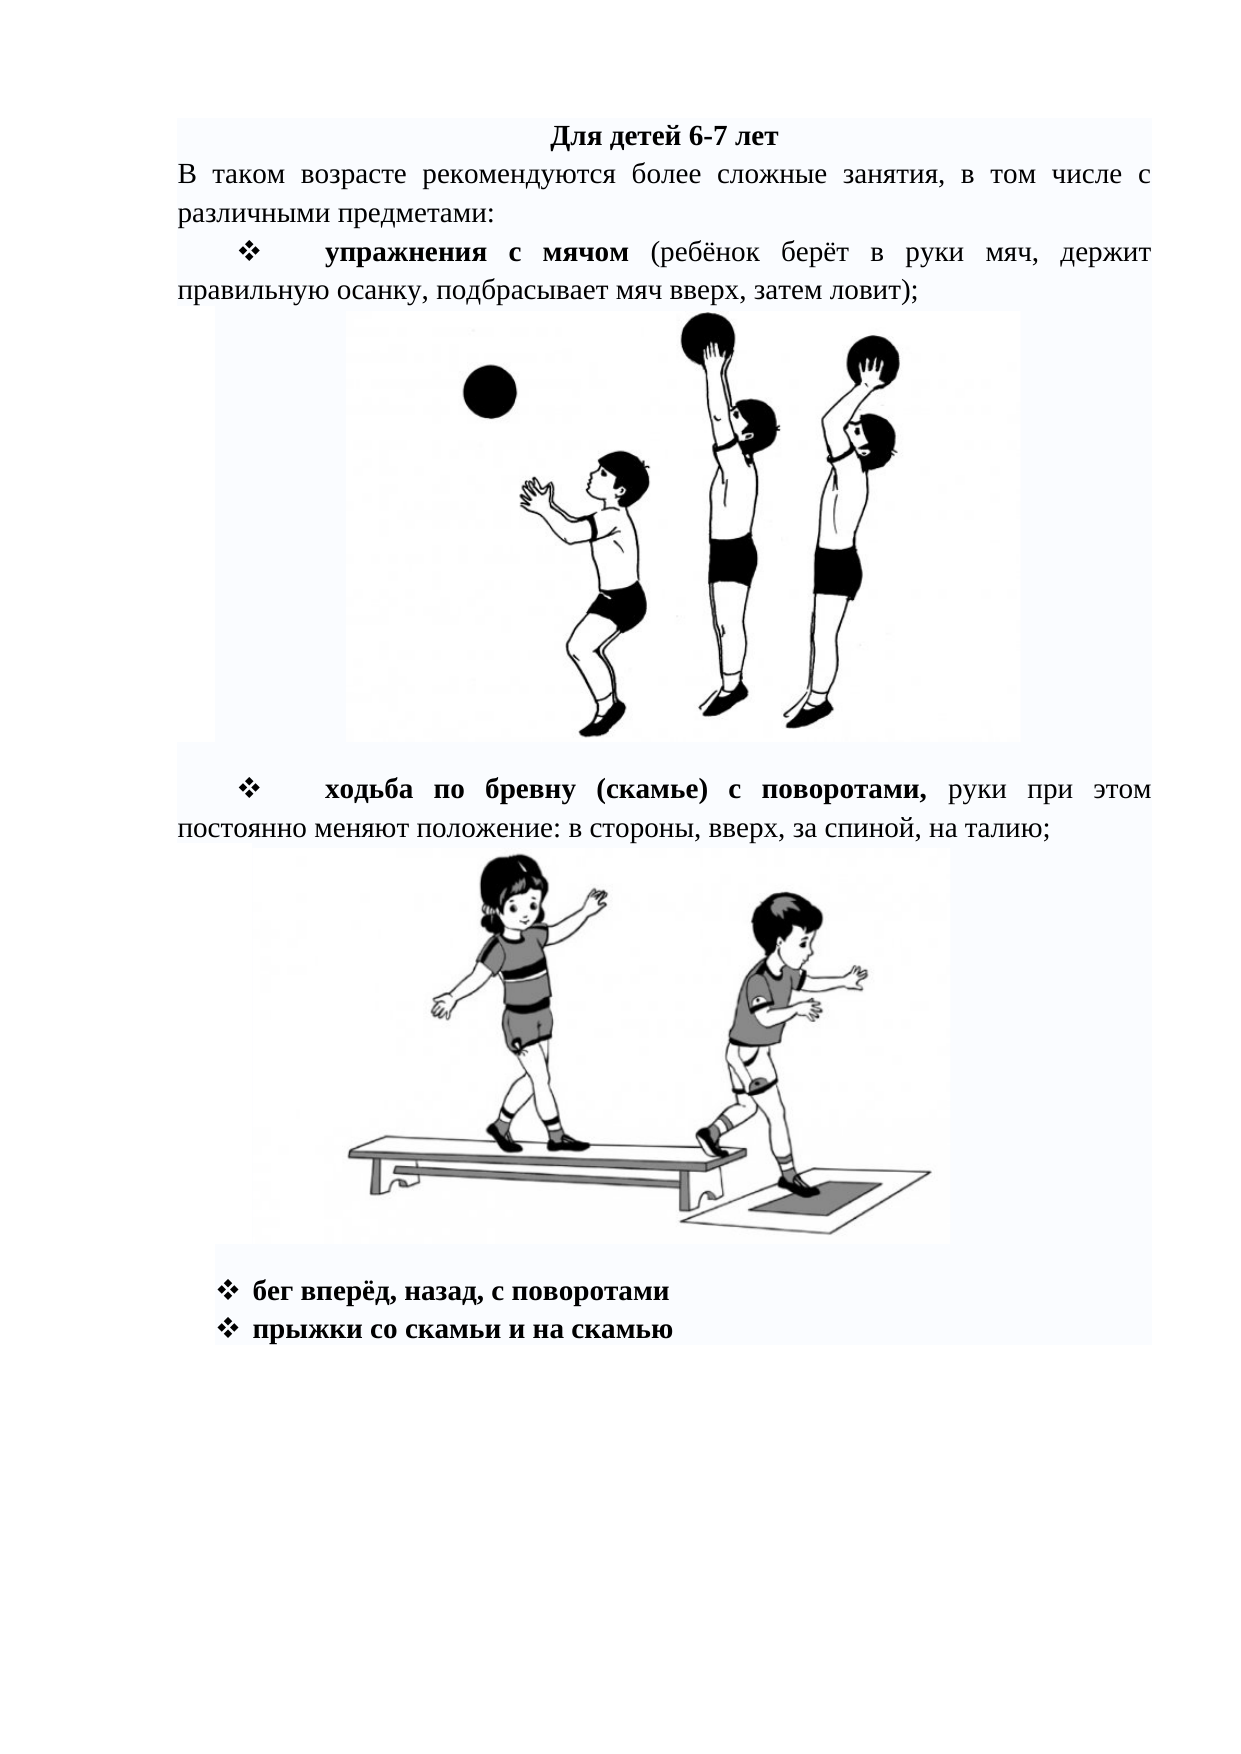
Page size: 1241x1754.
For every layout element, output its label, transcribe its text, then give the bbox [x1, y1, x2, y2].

picture [252, 848, 951, 1244]
text Для детей 6-7 лет [177, 118, 1152, 152]
list бег вперёд, назад, с поворотами [215, 1273, 1152, 1307]
list ходьба по бревну (скамье) с поворотами, руки при этом постоянно меняют положение: в стороны, вверх, за спиной, на талию; [177, 771, 1152, 843]
picture [345, 311, 1021, 742]
list упражнения с мячом (ребёнок берёт в руки мяч, держит правильную осанку, подбрасывает мяч вверх, затем ловит); [177, 234, 1152, 306]
text В таком возрасте рекомендуются более сложные занятия, в том числе с различными предметами: [177, 157, 1152, 229]
list прыжки со скамьи и на скамью [215, 1312, 1152, 1345]
